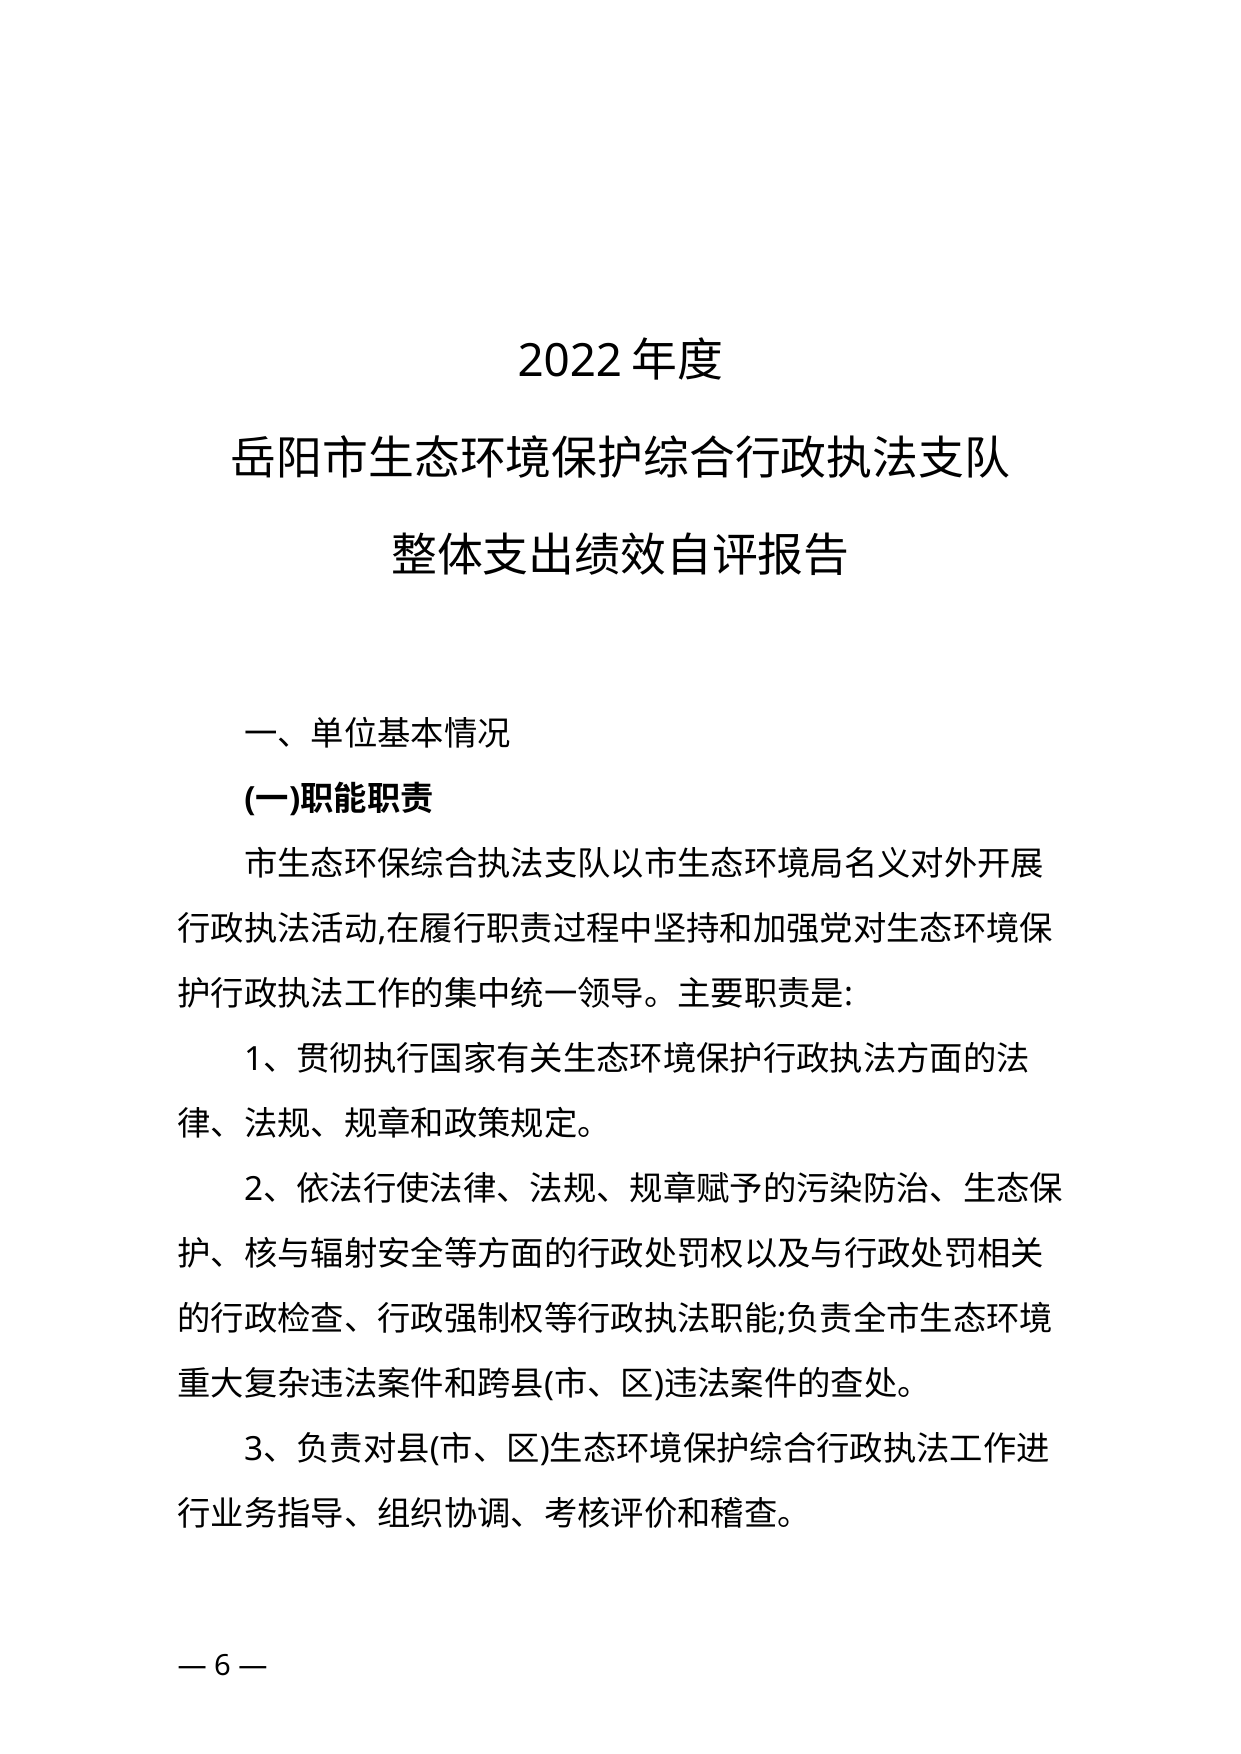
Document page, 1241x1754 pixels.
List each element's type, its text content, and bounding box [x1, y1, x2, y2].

text 岳阳市生态环境保护综合行政执法支队 [177, 406, 1063, 503]
text 市生态环保综合执法支队以市生态环境局名义对外开展行政执法活动,在履行职责过程中坚持和加强党对生态环境保护行政执法工作的集中统一领导。主要职责是: [177, 828, 1063, 1023]
text 2022年度 [177, 308, 1063, 406]
text (一)职能职责 [177, 763, 1063, 828]
text 3、负责对县(市、区)生态环境保护综合行政执法工作进行业务指导、组织协调、考核评价和稽查。 [177, 1413, 1063, 1543]
text 2、依法行使法律、法规、规章赋予的污染防治、生态保护、核与辐射安全等方面的行政处罚权以及与行政处罚相关的行政检查、行政强制权等行政执法职能;负责全市生态环境重大复杂违法案件和跨县(市、区)违法案件的查处。 [177, 1153, 1063, 1413]
text 1、贯彻执行国家有关生态环境保护行政执法方面的法律、法规、规章和政策规定。 [177, 1023, 1063, 1153]
text 整体支出绩效自评报告 [177, 503, 1063, 601]
text 一、单位基本情况 [177, 698, 1063, 763]
